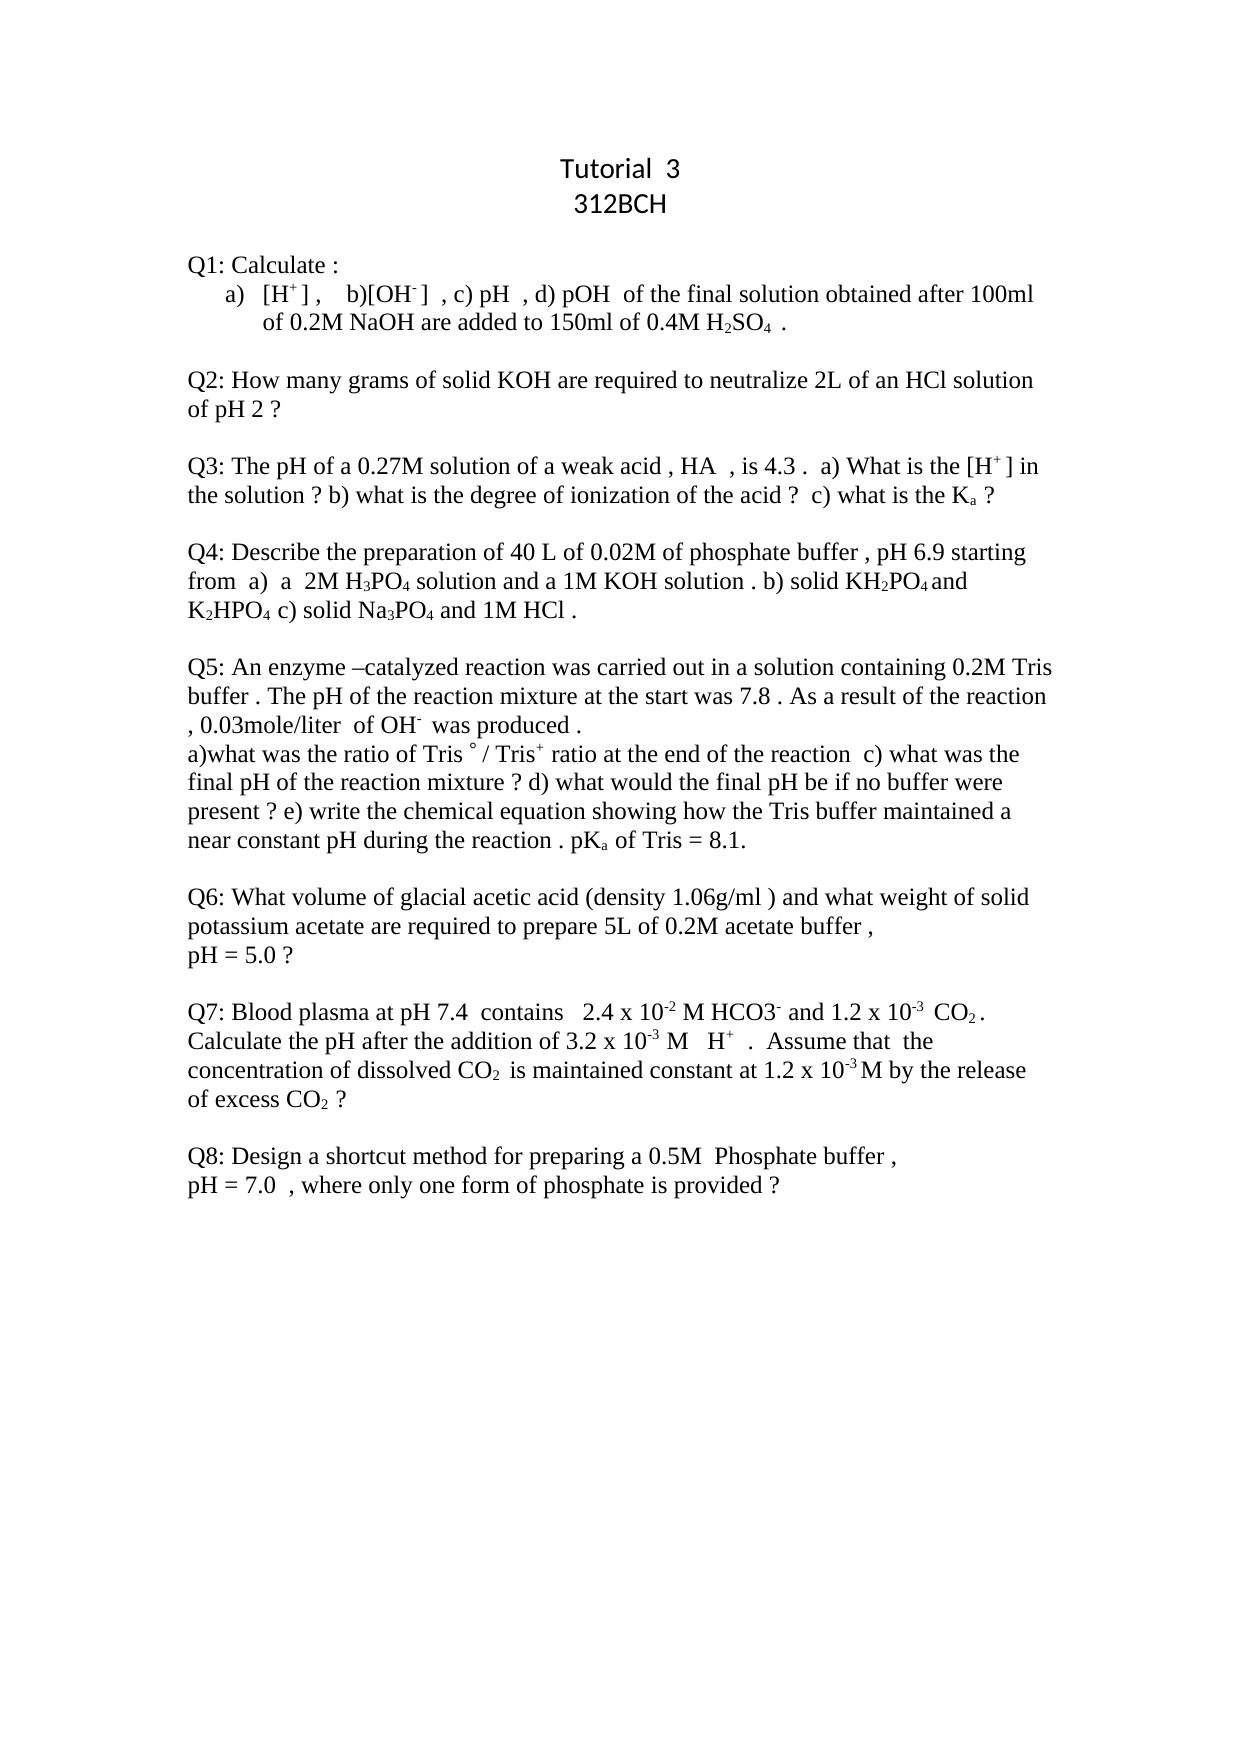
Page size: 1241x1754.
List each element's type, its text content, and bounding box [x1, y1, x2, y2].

text Q3: The pH of a 0.27M solution of a weak acid , HA , is 4.3 . a) What is the [H+ ] in the solution ? b) what is the degree of ionization of the acid ? c) what is the Ka ? [187, 451, 1053, 509]
text pH = 5.0 ? [187, 940, 1053, 969]
text pH = 7.0 , where only one form of phosphate is provided ? [187, 1170, 1053, 1199]
text 312BCH [187, 186, 1053, 221]
text Q6: What volume of glacial acetic acid (density 1.06g/ml ) and what weight of solid potassium acetate are required to prepare 5L of 0.2M acetate buffer , [187, 882, 1053, 940]
text Q5: An enzyme –catalyzed reaction was carried out in a solution containing 0.2M Tris buffer . The pH of the reaction mixture at the start was 7.8 . As a result of the reaction , 0.03mole/liter of OH- was produced . [187, 652, 1053, 739]
text Q1: Calculate : [187, 250, 1053, 279]
text Q4: Describe the preparation of 40 L of 0.02M of phosphate buffer , pH 6.9 starting from a) a 2M H3PO4 solution and a 1M KOH solution . b) solid KH2PO4 and K2HPO4 c) solid Na3PO4 and 1M HCl . [187, 537, 1053, 624]
text Q2: How many grams of solid KOH are required to neutralize 2L of an HCl solution of pH 2 ? [187, 365, 1053, 422]
text Q7: Blood plasma at pH 7.4 contains 2.4 x 10-2 M HCO3- and 1.2 x 10-3 CO2 . Calculate the pH after the addition of 3.2 x 10-3 M H+ . Assume that the concentration of dissolved CO2 is maintained constant at 1.2 x 10-3 M by the release of excess CO2 ? [187, 997, 1053, 1112]
list [H+ ] , b)[OH- ] , c) pH , d) pOH of the final solution obtained after 100ml of 0.2M NaOH are added to 150ml of 0.4M H2SO4 . [225, 279, 1053, 336]
text Tutorial 3 [187, 150, 1053, 186]
text Q8: Design a shortcut method for preparing a 0.5M Phosphate buffer , [187, 1141, 1053, 1170]
text a)what was the ratio of Tris / Tris+ ratio at the end of the reaction c) what was the final pH of the reaction mixture ? d) what would the final pH be if no buffer were present ? e) write the chemical equation showing how the Tris buffer maintained a near constant pH during the reaction . pKa of Tris = 8.1. [187, 739, 1053, 854]
